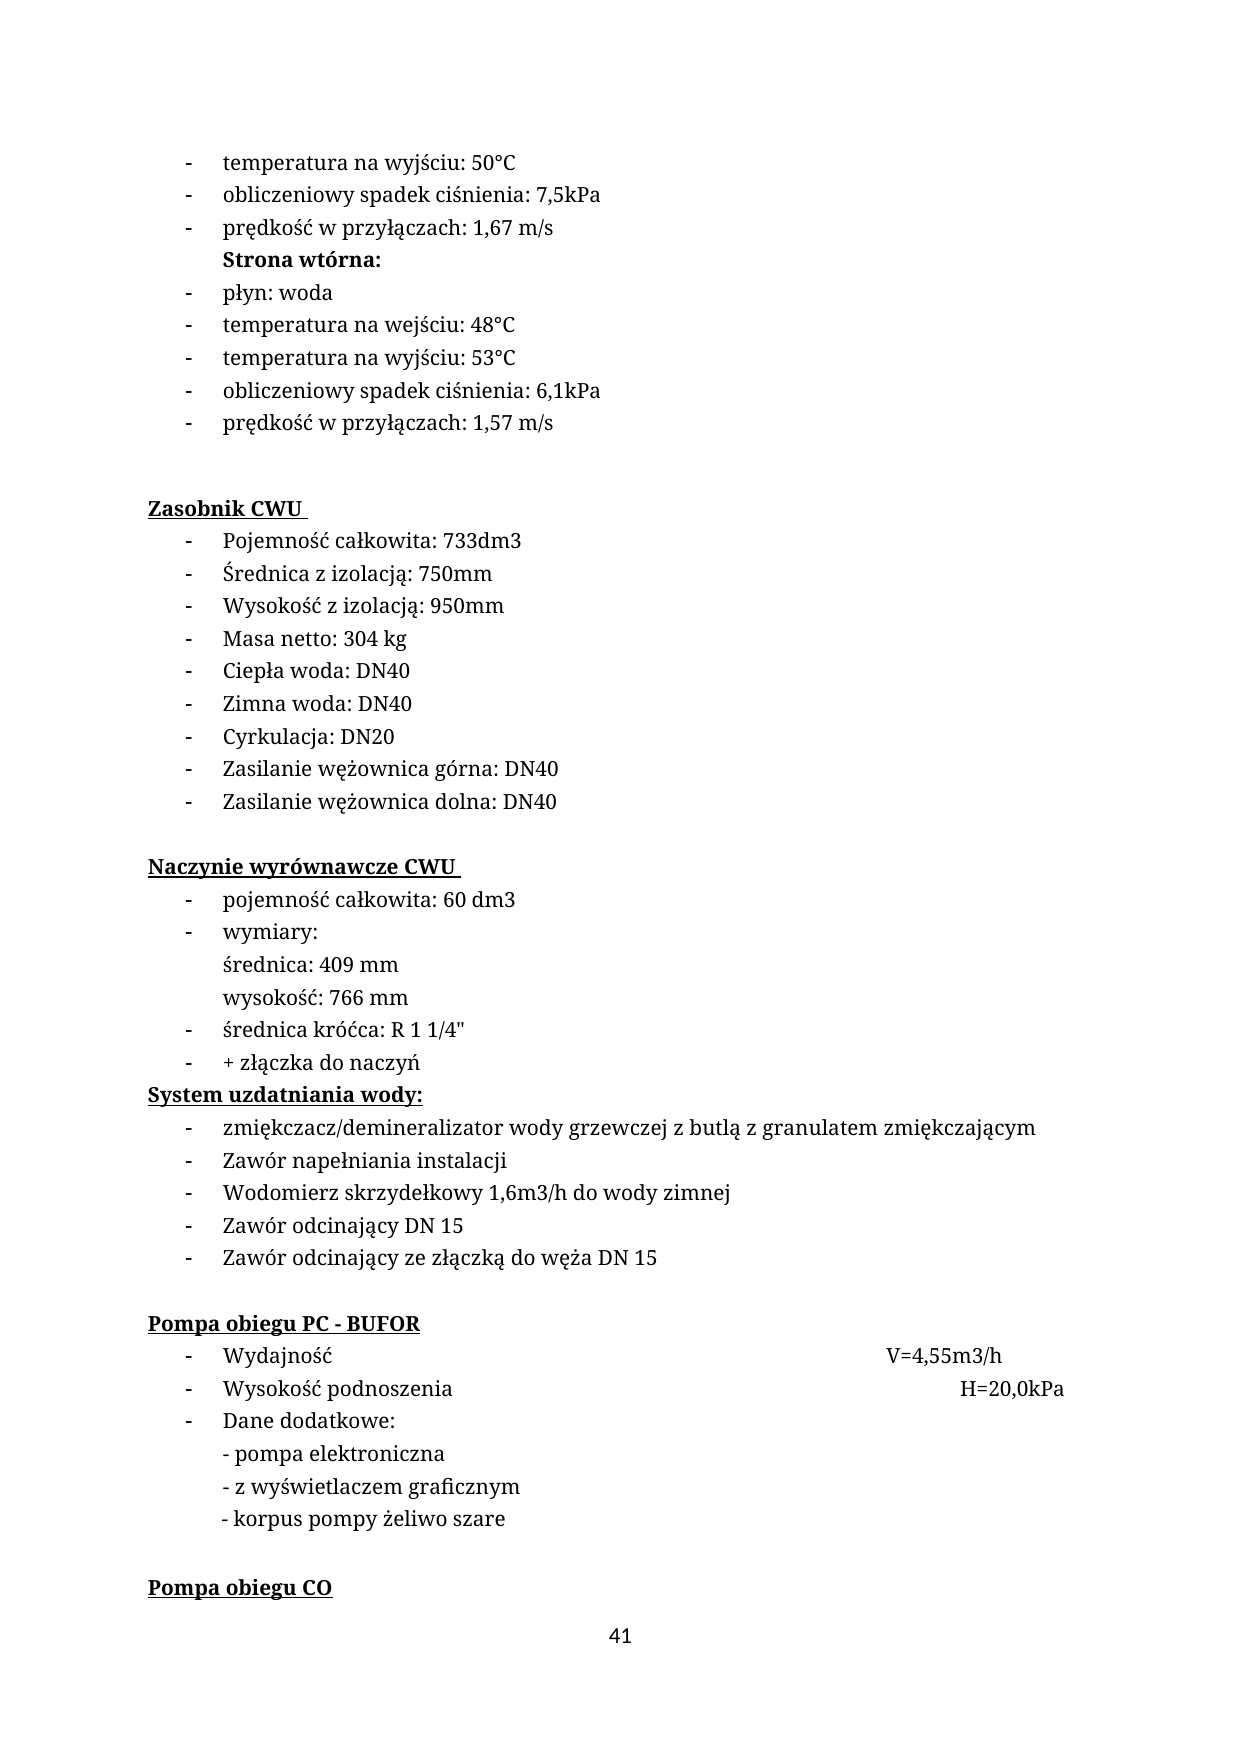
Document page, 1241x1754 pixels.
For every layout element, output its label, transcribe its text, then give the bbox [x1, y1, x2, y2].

list Wodomierz skrzydełkowy 1,6m3/h do wody zimnej [185, 1178, 1093, 1207]
text Zasobnik CWU [148, 494, 1093, 522]
list prędkość w przyłączach: 1,67 m/s [185, 213, 1093, 241]
list średnica: 409 mm [223, 950, 1093, 978]
list temperatura na wyjściu: 50°C [185, 148, 1093, 176]
list średnica króćca: R 1 1/4" [185, 1015, 1093, 1044]
list Cyrkulacja: DN20 [185, 722, 1093, 750]
list Wydajność V=4,55m3/h [185, 1341, 1093, 1370]
list obliczeniowy spadek ciśnienia: 6,1kPa [185, 376, 1093, 404]
list - z wyświetlaczem graficznym [223, 1472, 1093, 1500]
text Pompa obiegu CO [148, 1573, 1093, 1601]
list temperatura na wyjściu: 53°C [185, 343, 1093, 372]
list zmiękczacz/demineralizator wody grzewczej z butlą z granulatem zmiękczającym [185, 1113, 1093, 1142]
list Ciepła woda: DN40 [185, 657, 1093, 685]
list Zasilanie wężownica dolna: DN40 [185, 787, 1093, 816]
list Średnica z izolacją: 750mm [185, 559, 1093, 587]
list prędkość w przyłączach: 1,57 m/s [185, 408, 1093, 437]
list Zawór odcinający ze złączką do węża DN 15 [185, 1243, 1093, 1272]
list Wysokość z izolacją: 950mm [185, 591, 1093, 620]
list Zasilanie wężownica górna: DN40 [185, 754, 1093, 783]
list Masa netto: 304 kg [185, 624, 1093, 652]
list wysokość: 766 mm [223, 983, 1093, 1011]
text System uzdatniania wody: [148, 1081, 1093, 1109]
list Strona wtórna: [223, 245, 1093, 274]
list Zawór odcinający DN 15 [185, 1211, 1093, 1239]
list - pompa elektroniczna [223, 1439, 1093, 1468]
list Wysokość podnoszenia H=20,0kPa [185, 1374, 1093, 1402]
list wymiary: [185, 917, 1093, 946]
list obliczeniowy spadek ciśnienia: 7,5kPa [185, 180, 1093, 209]
text - korpus pompy żeliwo szare [148, 1504, 1093, 1533]
text Pompa obiegu PC - BUFOR [148, 1309, 1093, 1337]
list Zawór napełniania instalacji [185, 1146, 1093, 1174]
list Pojemność całkowita: 733dm3 [185, 526, 1093, 555]
list temperatura na wejściu: 48°C [185, 311, 1093, 339]
text Naczynie wyrównawcze CWU [148, 852, 1093, 881]
list pojemność całkowita: 60 dm3 [185, 885, 1093, 913]
list + złączka do naczyń [185, 1048, 1093, 1076]
list Dane dodatkowe: [185, 1407, 1093, 1435]
list płyn: woda [185, 278, 1093, 306]
list Zimna woda: DN40 [185, 689, 1093, 718]
